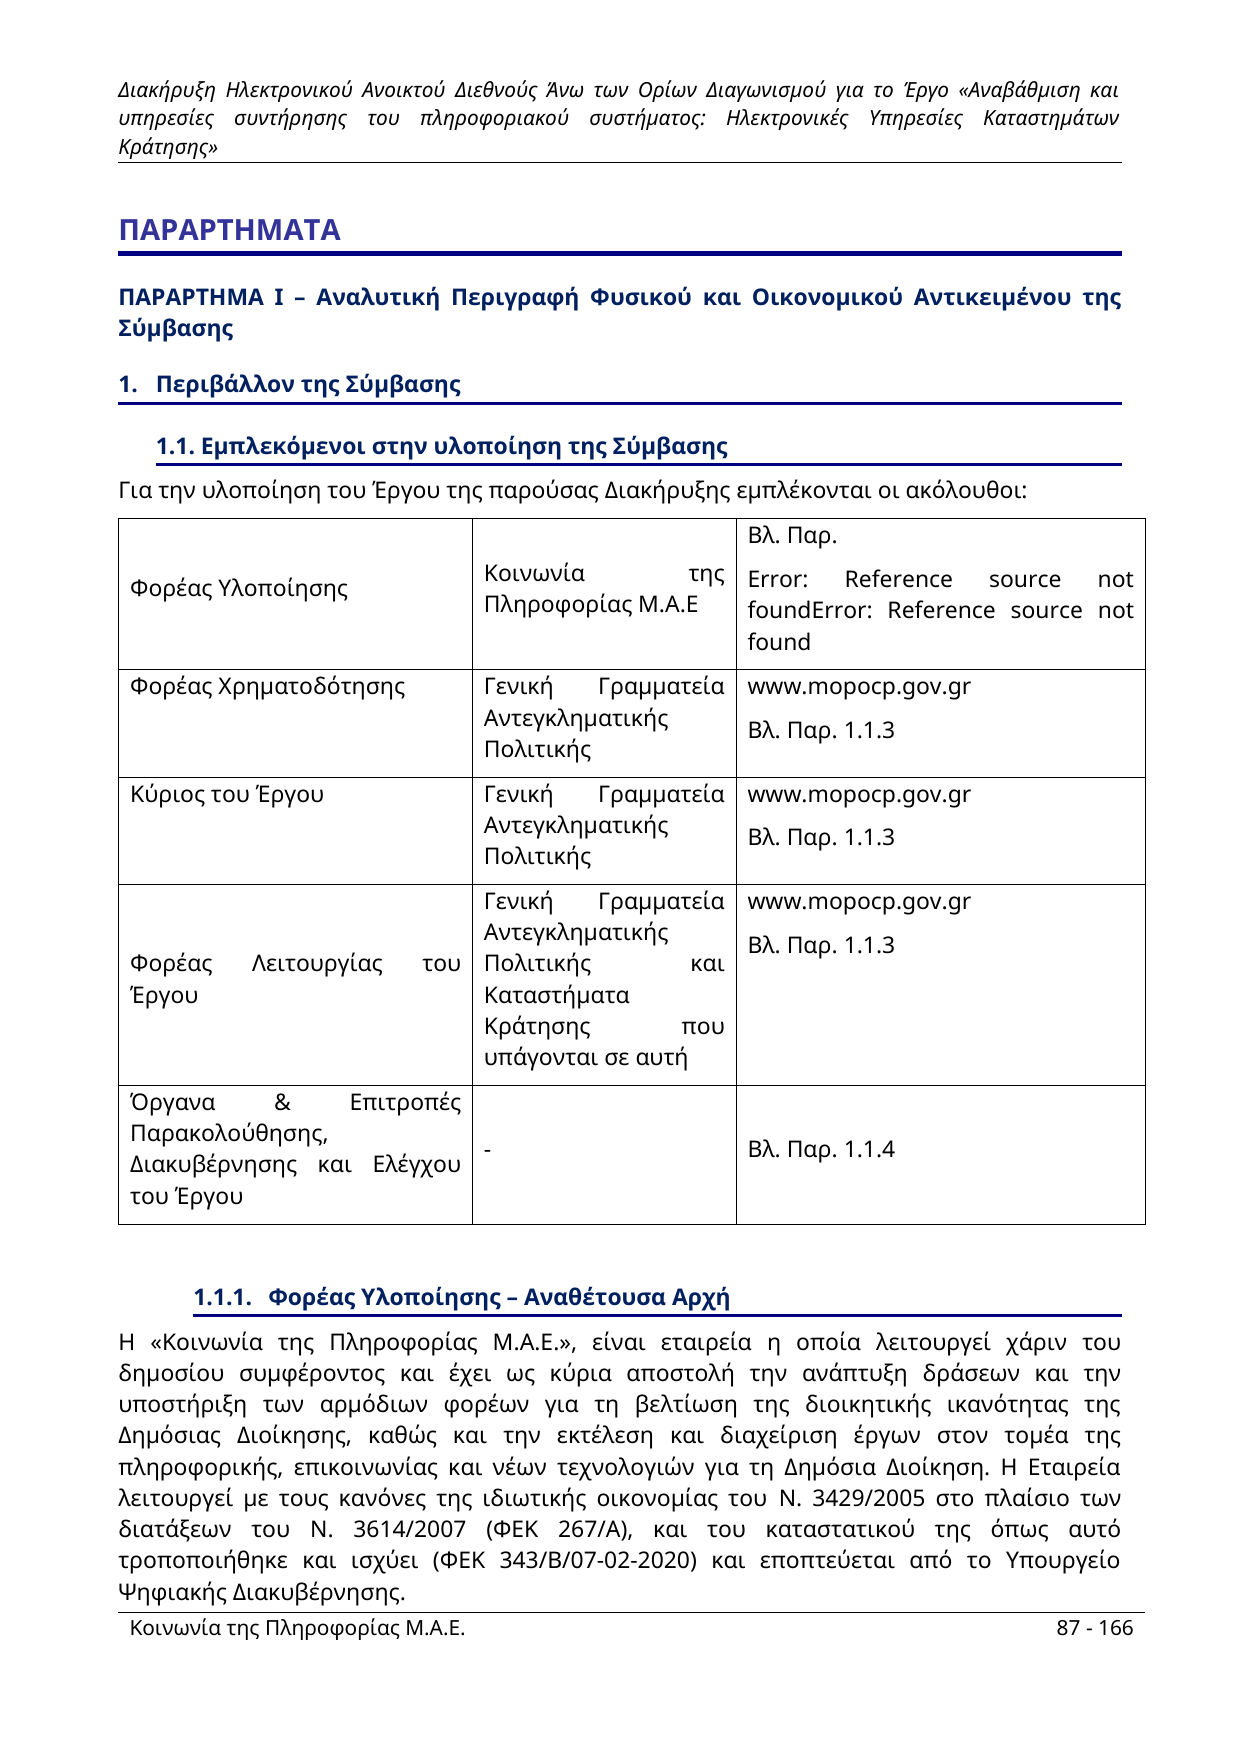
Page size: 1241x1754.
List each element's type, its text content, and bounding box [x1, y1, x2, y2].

subtitle ΠΑΡΑΡΤΗΜΑ Ι – Αναλυτική Περιγραφή Φυσικού και Οικονομικού Αντικειμένου της Σύμβασης [118, 281, 1122, 343]
table_cell Φορέας Χρηματοδότησης [119, 670, 472, 777]
table_cell Γενική Γραμματεία Αντεγκληματικής Πολιτικής [473, 670, 736, 777]
table_cell Βλ. Παρ. 1.1.4 [737, 1086, 1145, 1223]
subtitle Εμπλεκόμενοι στην υλοποίηση της Σύμβασης [156, 430, 1122, 463]
text Η «Κοινωνία της Πληροφορίας Μ.Α.Ε.», είναι εταιρεία η οποία λειτουργεί χάριν του δημοσίου συμφέροντος και έχει ως κύρια αποστολή την ανάπτυξη δράσεων και την υποστήριξη των αρμόδιων φορέων για τη βελτίωση της διοικητικής ικανότητας της Δημόσιας Διοίκησης, καθώς και την εκτέλεση και διαχείριση έργων στον τομέα της πληροφορικής, επικοινωνίας και νέων τεχνολογιών για τη Δημόσια Διοίκηση. Η Εταιρεία λειτουργεί με τους κανόνες της ιδιωτικής οικονομίας του N. 3429/2005 στο πλαίσιο των διατάξεων του N. 3614/2007 (ΦΕΚ 267/Α), και του καταστατικού της όπως αυτό τροποποιήθηκε και ισχύει (ΦΕΚ 343/Β/07-02-2020) και εποπτεύεται από το Υπουργείο Ψηφιακής Διακυβέρνησης. [118, 1326, 1122, 1607]
table_header Κοινωνία της Πληροφορίας Μ.Α.Ε [473, 519, 736, 669]
text Για την υλοποίηση του Έργου της παρούσας Διακήρυξης εμπλέκονται οι ακόλουθοι: [118, 474, 1122, 506]
table_header Βλ. Παρ. Φορέας Υλοποίησης – Αναθέτουσα Αρχή0 [737, 519, 1145, 669]
subtitle ΠΑΡΑΡΤΗΜΑΤΑ [118, 209, 1122, 251]
table_cell Όργανα & Επιτροπές Παρακολούθησης, Διακυβέρνησης και Ελέγχου του Έργου [119, 1086, 472, 1223]
table_cell - [473, 1086, 736, 1223]
table_cell www.mopocp.gov.gr Βλ. Παρ. 1.1.3 [737, 670, 1145, 777]
subtitle Φορέας Υλοποίησης – Αναθέτουσα Αρχή [193, 1281, 1122, 1314]
table_cell Κύριος του Έργου [119, 778, 472, 884]
table_cell www.mopocp.gov.gr Βλ. Παρ. 1.1.3 [737, 885, 1145, 1085]
table_header Φορέας Υλοποίησης [119, 519, 472, 669]
subtitle Περιβάλλον της Σύμβασης [118, 368, 1122, 402]
table_cell Φορέας Λειτουργίας του Έργου [119, 885, 472, 1085]
table_cell www.mopocp.gov.gr Βλ. Παρ. 1.1.3 [737, 778, 1145, 884]
table_cell Γενική Γραμματεία Αντεγκληματικής Πολιτικής και Καταστήματα Κράτησης που υπάγονται σε αυτή [473, 885, 736, 1085]
table_cell Γενική Γραμματεία Αντεγκληματικής Πολιτικής [473, 778, 736, 884]
